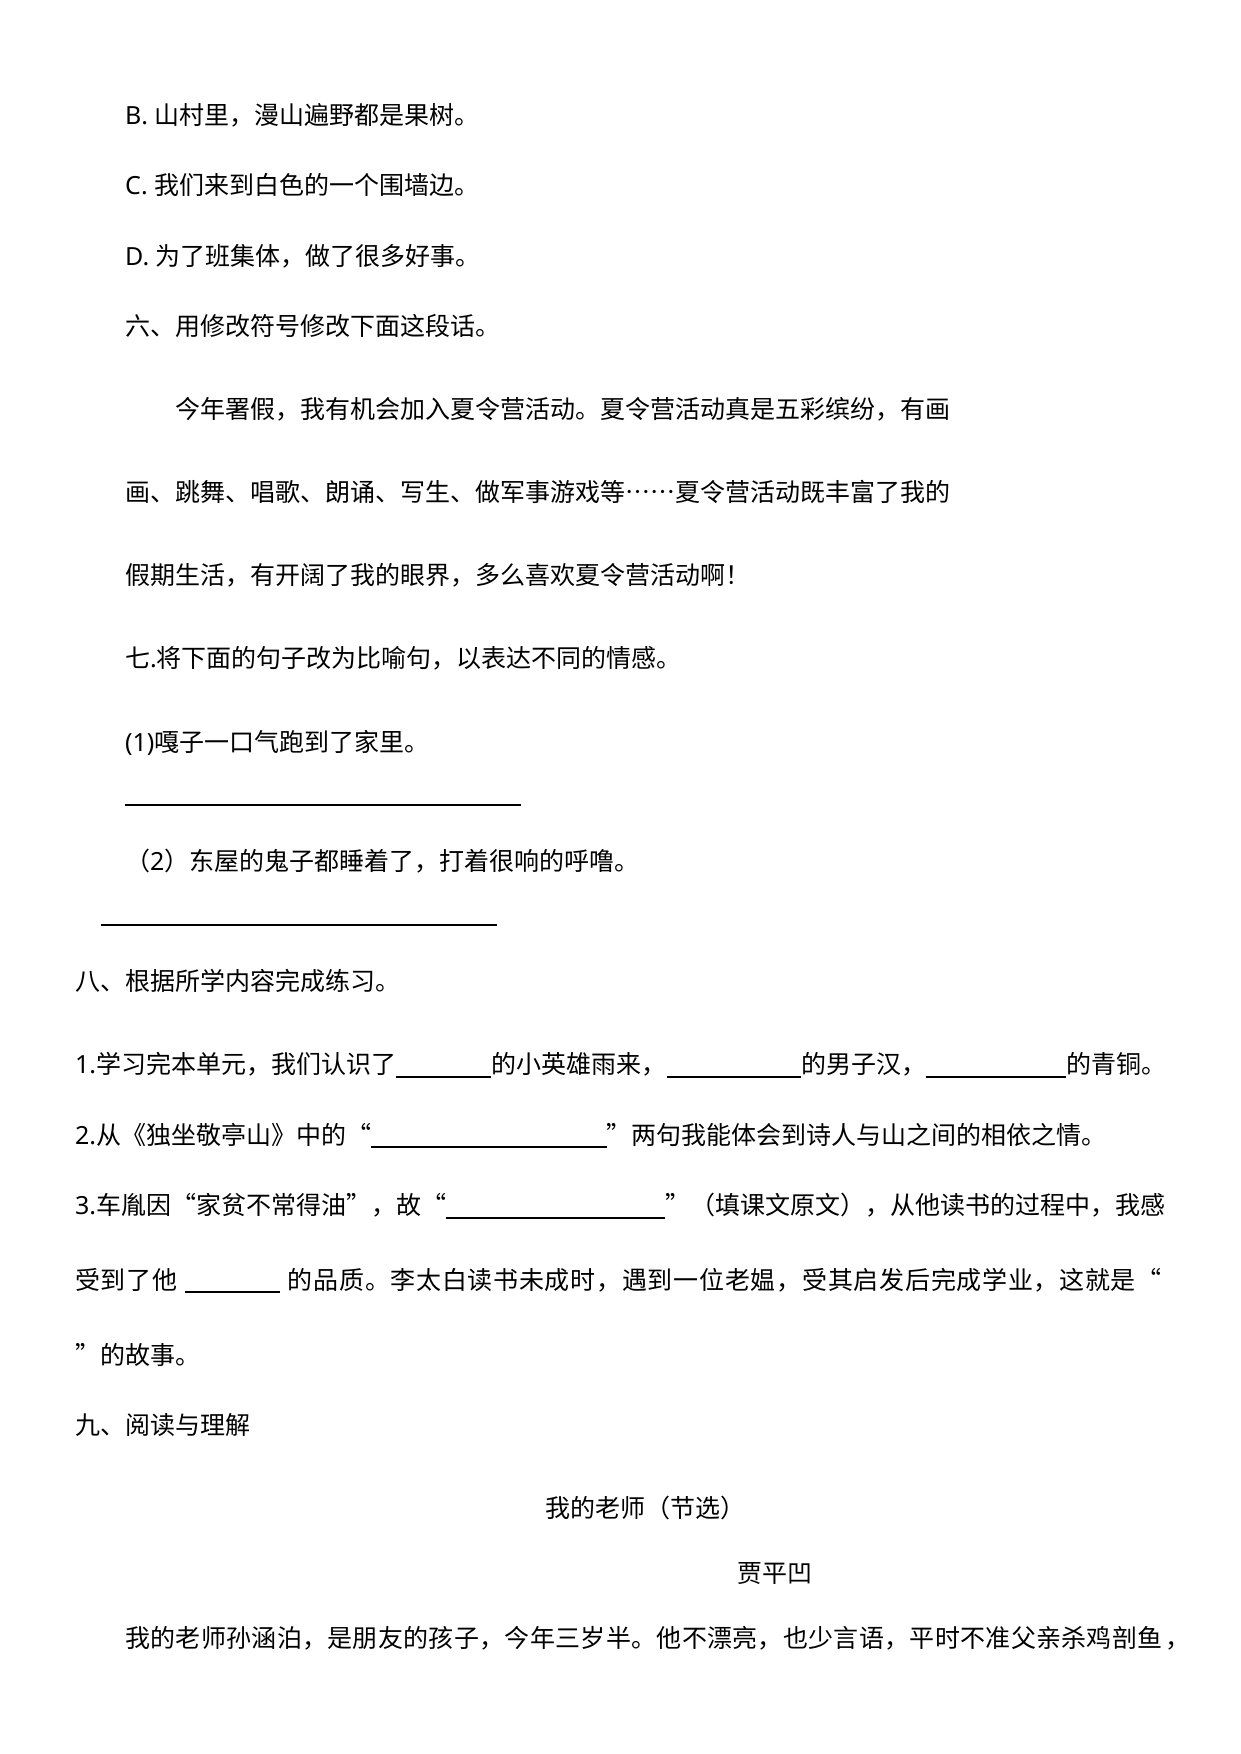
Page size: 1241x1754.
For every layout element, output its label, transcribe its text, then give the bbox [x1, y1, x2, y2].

text 贾平凹 [75, 1539, 1165, 1604]
text B. 山村里，漫山遍野都是果树。 [75, 81, 1165, 146]
text 3.车胤因“家贫不常得油”，故“ ”（填课文原文），从他读书的过程中，我感受到了他 的品质。李太白读书未成时，遇到一位老媪，受其启发后完成学业，这就是“ ”的故事。 [75, 1171, 1165, 1386]
list 东屋的鬼子都睡着了，打着很响的呼噜。 [75, 827, 1165, 892]
text (1)嘎子一口气跑到了家里。 [75, 708, 1165, 773]
text 我的老师（节选） [75, 1474, 1165, 1539]
text C. 我们来到白色的一个围墙边。 [75, 151, 1165, 216]
text 1.学习完本单元，我们认识了 的小英雄雨来， 的男子汉， 的青铜。 [75, 1031, 1165, 1096]
text 七.将下面的句子改为比喻句，以表达不同的情感。 [75, 624, 1165, 689]
text 九、阅读与理解 [75, 1391, 1165, 1456]
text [75, 1604, 1165, 1669]
text 六、用修改符号修改下面这段话。 [75, 292, 1165, 357]
text 八、根据所学内容完成练习。 [75, 947, 1165, 1012]
text 今年署假，我有机会加入夏令营活动。夏令营活动真是五彩缤纷，有画 [75, 375, 1165, 440]
text 假期生活，有开阔了我的眼界，多么喜欢夏令营活动啊！ [75, 541, 1165, 606]
text D. 为了班集体，做了很多好事。 [75, 222, 1165, 287]
text 2.从《独坐敬亭山》中的“ ”两句我能体会到诗人与山之间的相依之情。 [75, 1101, 1165, 1166]
text 画、跳舞、唱歌、朗诵、写生、做军事游戏等……夏令营活动既丰富了我的 [75, 458, 1165, 523]
